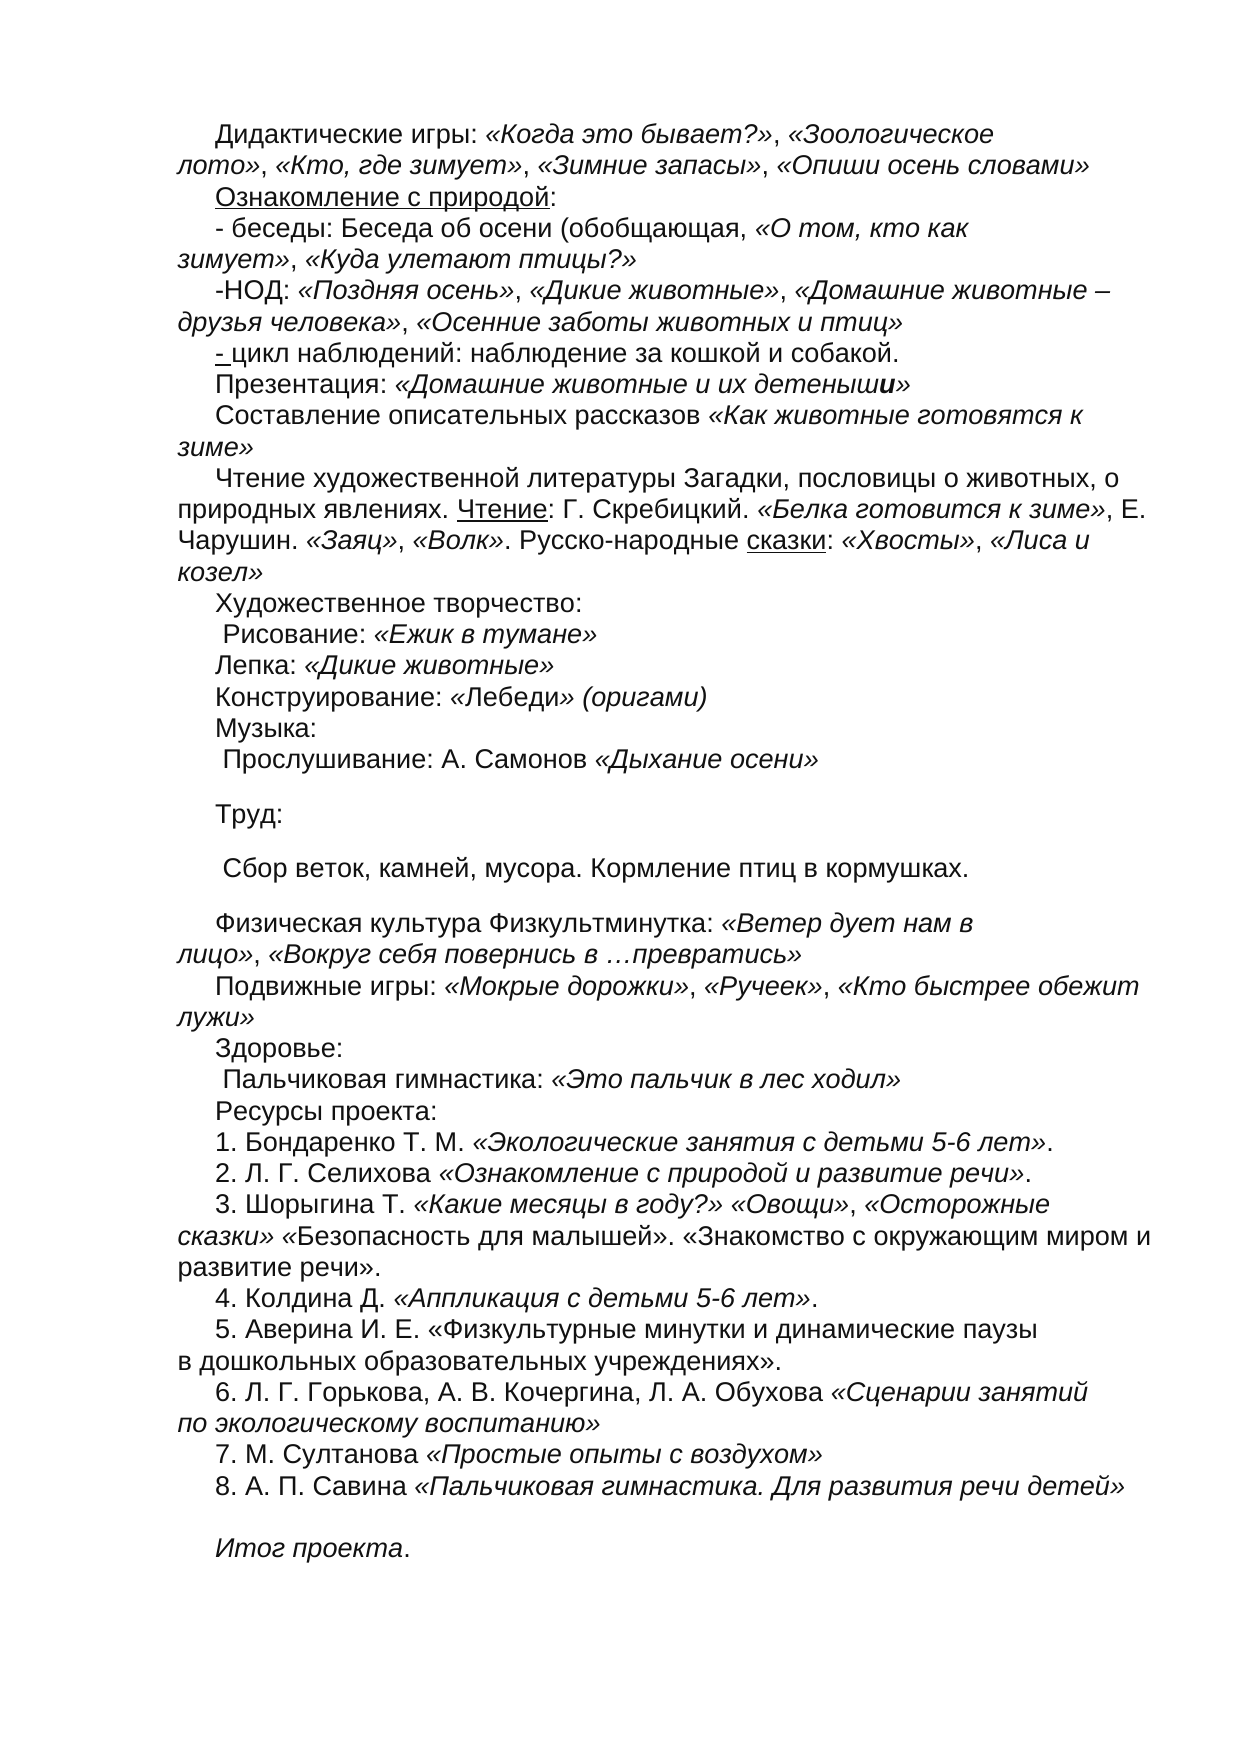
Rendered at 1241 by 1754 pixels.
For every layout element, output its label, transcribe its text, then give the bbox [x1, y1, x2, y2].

text 5. Аверина И. Е. «Физкультурные минутки и динамические паузы в дошкольных образовательных учреждениях». [177, 1313, 1152, 1376]
text Ознакомление с природой: [177, 181, 1152, 212]
text 6. Л. Г. Горькова, А. В. Кочергина, Л. А. Обухова «Сценарии занятий по экологическому воспитанию» [177, 1376, 1152, 1438]
text Ресурсы проекта: [177, 1095, 1152, 1126]
text Прослушивание: А. Самонов «Дыхание осени» [177, 743, 1152, 774]
text Художественное творчество: [177, 587, 1152, 618]
text 8. А. П. Савина «Пальчиковая гимнастика. Для развития речи детей» [177, 1470, 1152, 1501]
text Презентация: «Домашние животные и их детеныши» [177, 368, 1152, 399]
text Музыка: [177, 712, 1152, 743]
text Труд: [177, 798, 1152, 829]
text 2. Л. Г. Селихова «Ознакомление с природой и развитие речи». [177, 1157, 1152, 1188]
text Пальчиковая гимнастика: «Это пальчик в лес ходил» [177, 1063, 1152, 1095]
text Физическая культура Физкультминутка: «Ветер дует нам в лицо», «Вокруг себя повернись в …превратись» [177, 907, 1152, 970]
text Чтение художественной литературы Загадки, пословицы о животных, о природных явлениях. Чтение: Г. Скребицкий. «Белка готовится к зиме», Е. Чарушин. «Заяц», «Волк». Русско-народные сказки: «Хвосты», «Лиса и козел» [177, 462, 1152, 587]
text Сбор веток, камней, мусора. Кормление птиц в кормушках. [177, 852, 1152, 884]
text Дидактические игры: «Когда это бывает?», «Зоологическое лото», «Кто, где зимует», «Зимние запасы», «Опиши осень словами» [177, 118, 1152, 181]
text Итог проекта. [177, 1532, 1152, 1563]
text Рисование: «Ежик в тумане» [177, 618, 1152, 649]
text Лепка: «Дикие животные» [177, 649, 1152, 681]
text Конструирование: «Лебеди» (оригами) [177, 681, 1152, 712]
text - цикл наблюдений: наблюдение за кошкой и собакой. [177, 337, 1152, 368]
text Подвижные игры: «Мокрые дорожки», «Ручеек», «Кто быстрее обежит лужи» [177, 970, 1152, 1032]
text 1. Бондаренко Т. М. «Экологические занятия с детьми 5-6 лет». [177, 1126, 1152, 1157]
text 7. М. Султанова «Простые опыты с воздухом» [177, 1438, 1152, 1470]
text - беседы: Беседа об осени (обобщающая, «О том, кто как зимует», «Куда улетают птицы?» [177, 212, 1152, 274]
text Здоровье: [177, 1032, 1152, 1063]
text 3. Шорыгина Т. «Какие месяцы в году?» «Овощи», «Осторожные сказки» «Безопасность для малышей». «Знакомство с окружающим миром и развитие речи». [177, 1188, 1152, 1282]
text 4. Колдина Д. «Аппликация с детьми 5-6 лет». [177, 1282, 1152, 1313]
text Составление описательных рассказов «Как животные готовятся к зиме» [177, 399, 1152, 462]
text -НОД: «Поздняя осень», «Дикие животные», «Домашние животные – друзья человека», «Осенние заботы животных и птиц» [177, 274, 1152, 337]
